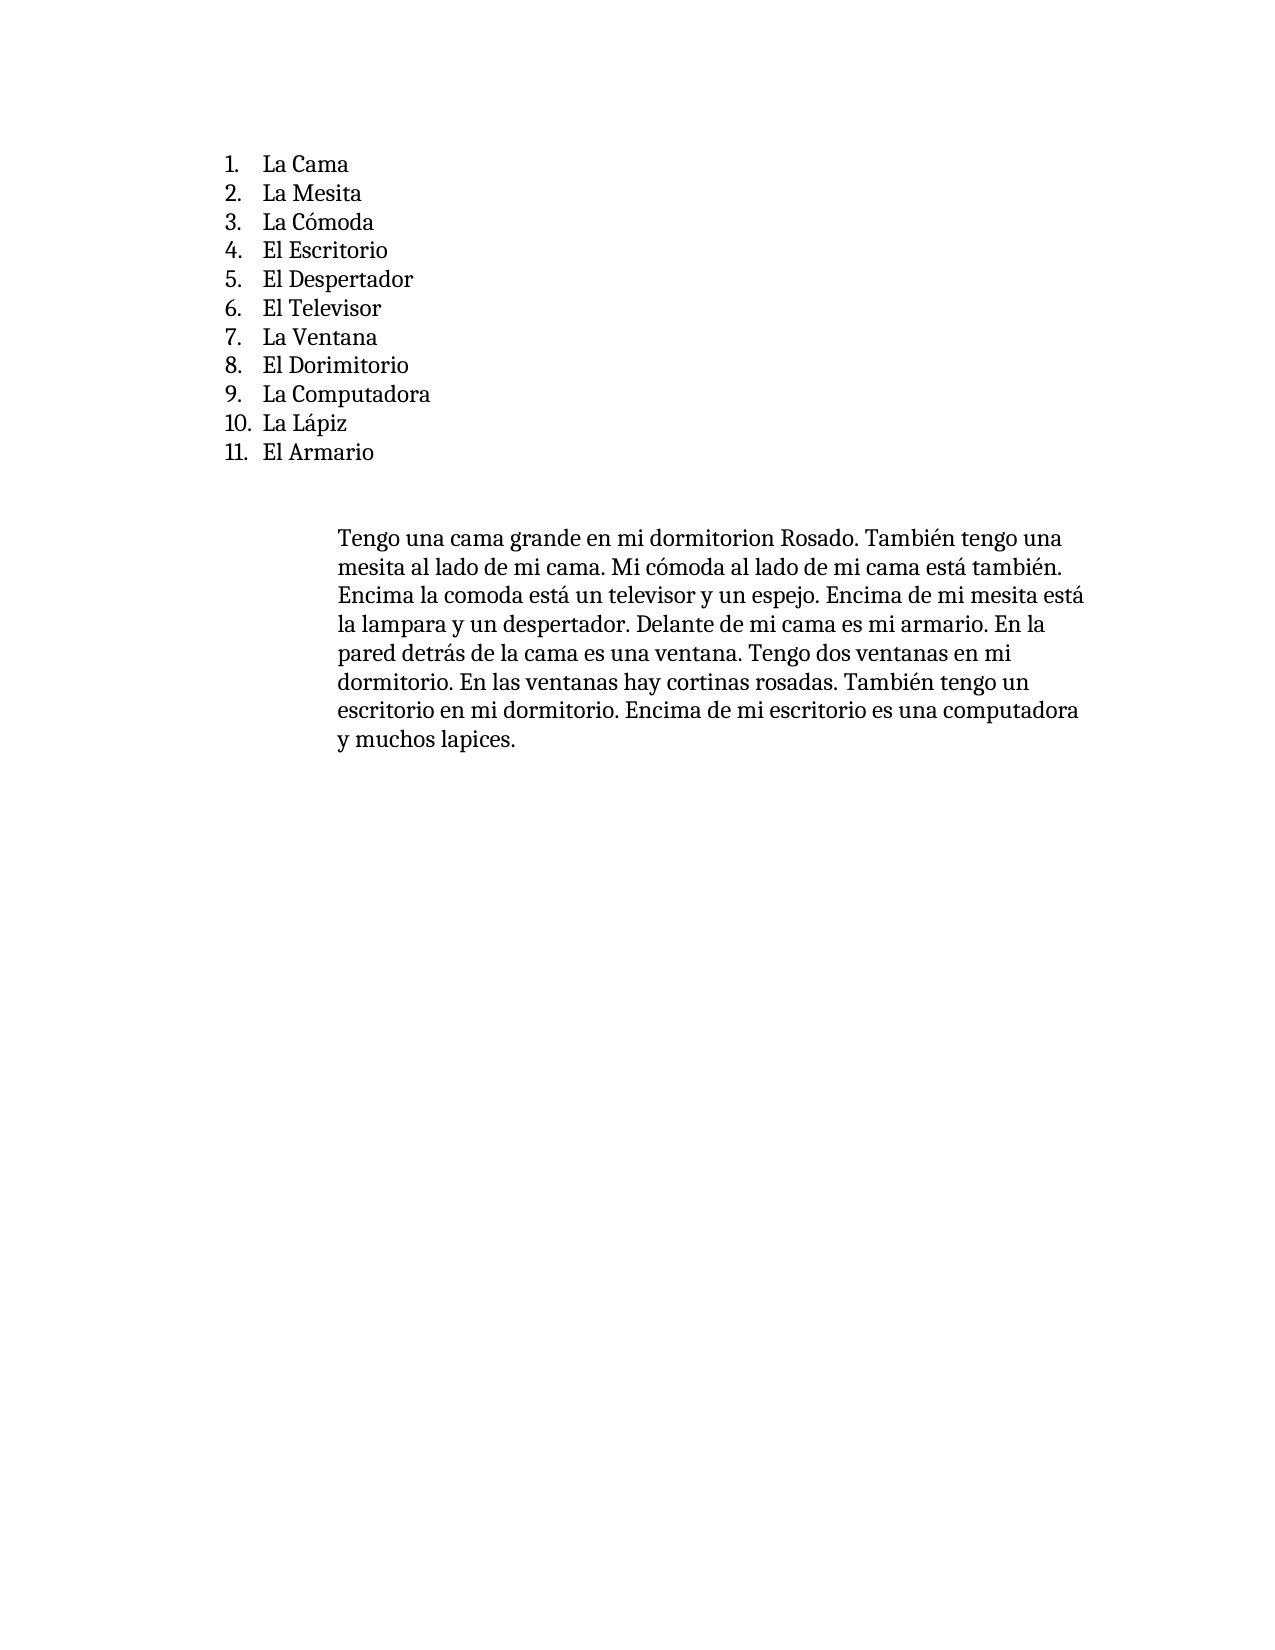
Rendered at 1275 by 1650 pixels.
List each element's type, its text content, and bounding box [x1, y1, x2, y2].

list La Ventana [225, 322, 1087, 351]
list La Lápiz [225, 409, 1087, 437]
list El Despertador [225, 265, 1087, 294]
list Tengo una cama grande en mi dormitorion Rosado. También tengo una mesita al lado de mi cama. Mi cómoda al lado de mi cama está también. Encima la comoda está un televisor y un espejo. Encima de mi mesita está la lampara y un despertador. Delante de mi cama es mi armario. En la pared detrás de la cama es una ventana. Tengo dos ventanas en mi dormitorio. En las ventanas hay cortinas rosadas. También tengo un escritorio en mi dormitorio. Encima de mi escritorio es una computadora y muchos lapices. [337, 524, 1087, 754]
list La Cama [225, 150, 1087, 179]
list El Escritorio [225, 236, 1087, 265]
list La Cómoda [225, 207, 1087, 236]
list El Televisor [225, 294, 1087, 322]
list La Computadora [225, 380, 1087, 409]
list El Armario [225, 437, 1087, 466]
list La Mesita [225, 179, 1087, 207]
list El Dorimitorio [225, 351, 1087, 380]
